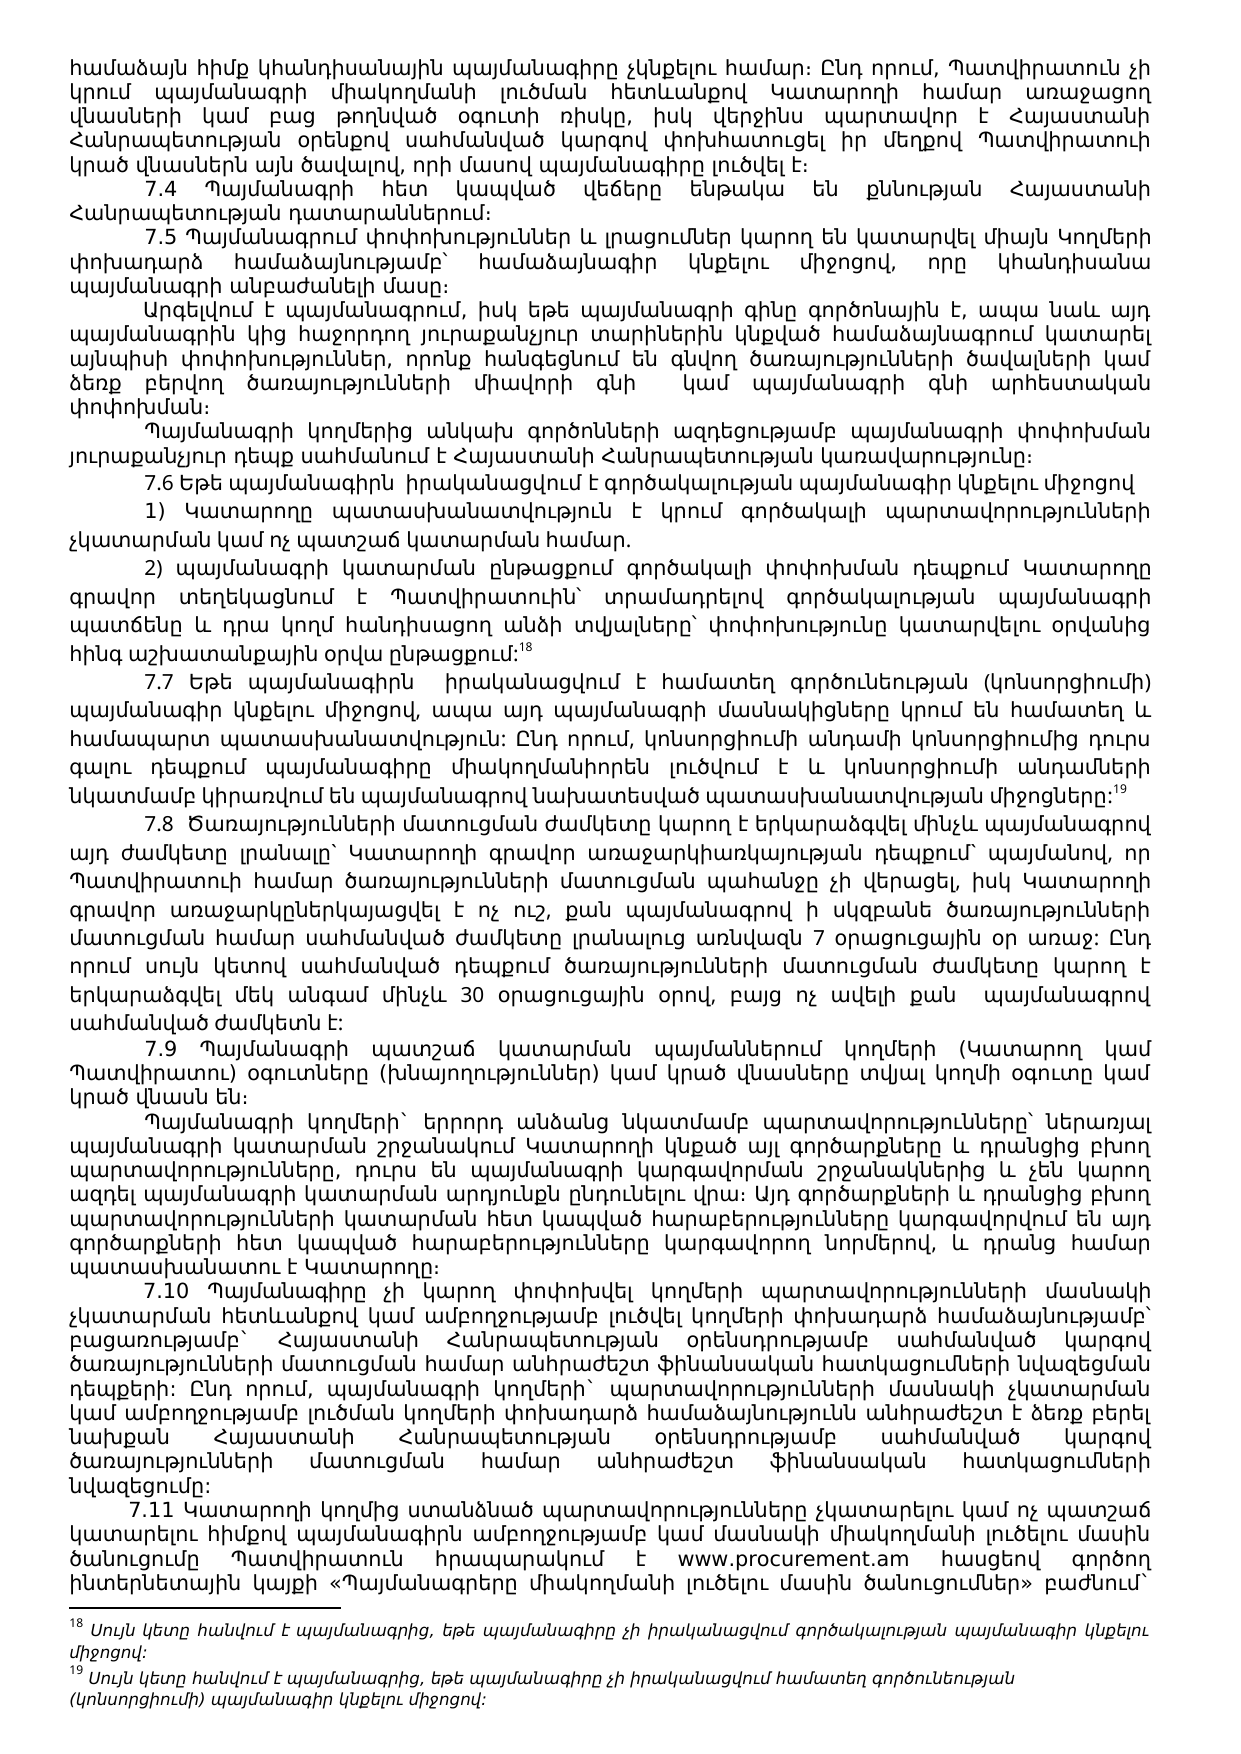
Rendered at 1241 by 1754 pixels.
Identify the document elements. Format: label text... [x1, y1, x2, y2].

text 7.5 Պայմանագրում փոփոխություններ և լրացումներ կարող են կատարվել միայն Կողմերի փոխադարձ համաձայնությամբ՝ համաձայնագիր կնքելու միջոցով, որը կհանդիսանա պայմանագրի անբաժանելի մասը։ [69, 225, 1152, 298]
text 7.6 Եթե պայմանագիրն իրականացվում է գործակալության պայմանագիր կնքելու միջոցով [69, 468, 1152, 497]
text Պայմանագրի կողմերից անկախ գործոնների ազդեցությամբ պայմանագրի փոփոխման յուրաքանչյուր դեպք սահմանում է Հայաստանի Հանրապետության կառավարությունը։ [69, 419, 1152, 468]
text 1) Կատարողը պատասխանատվություն է կրում գործակալի պարտավորությունների չկատարման կամ ոչ պատշաճ կատարման համար. [69, 497, 1152, 553]
text 7.4 Պայմանագրի հետ կապված վեճերը ենթակա են քննության Հայաստանի Հանրապետության դատարաններում։ [69, 177, 1152, 225]
text 7.8 Ծառայությունների մատուցման ժամկետը կարող է երկարաձգվել մինչև պայմանագրով այդ ժամկետը լրանալը` Կատարողի գրավոր առաջարկիառկայության դեպքում` պայմանով, որ Պատվիրատուի համար ծառայությունների մատուցման պահանջը չի վերացել, իսկ Կատարողի գրավոր առաջարկըներկայացվել է ոչ ուշ, քան պայմանագրով ի սկզբանե ծառայությունների մատուցման համար սահմանված ժամկետը լրանալուց առնվազն 7 օրացուցային օր առաջ: Ընդ որում սույն կետով սահմանված դեպքում ծառայությունների մատուցման ժամկետը կարող է երկարաձգվել մեկ անգամ մինչև 30 օրացուցային օրով, բայց ոչ ավելի քան պայմանագրով սահմանված ժամկետն է: [69, 809, 1152, 1037]
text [69, 1498, 1152, 1595]
text Պայմանագրի կողմերի` երրորդ անձանց նկատմամբ պարտավորությունները՝ ներառյալ պայմանագրի կատարման շրջանակում Կատարողի կնքած այլ գործարքները և դրանցից բխող պարտավորությունները, դուրս են պայմանագրի կարգավորման շրջանակներից և չեն կարող ազդել պայմանագրի կատարման արդյունքն ընդունելու վրա։ Այդ գործարքների և դրանցից բխող պարտավորությունների կատարման հետ կապված հարաբերությունները կարգավորվում են այդ գործարքների հետ կապված հարաբերությունները կարգավորող նորմերով, և դրանց համար պատասխանատու է Կատարողը։ [69, 1110, 1152, 1279]
text 7.9 Պայմանագրի պատշաճ կատարման պայմաններում կողմերի (Կատարող կամ Պատվիրատու) օգուտները (խնայողություններ) կամ կրած վնասները տվյալ կողմի օգուտը կամ կրած վնասն են։ [69, 1037, 1152, 1110]
text 7.10 Պայմանագիրը չի կարող փոփոխվել կողմերի պարտավորությունների մասնակի չկատարման հետևանքով կամ ամբողջությամբ լուծվել կողմերի փոխադարձ համաձայնությամբ՝ բացառությամբ` Հայաստանի Հանրապետության օրենսդրությամբ սահմանված կարգով ծառայությունների մատուցման համար անհրաժեշտ ֆինանսական հատկացումների նվազեցման դեպքերի: Ընդ որում, պայմանագրի կողմերի` պարտավորությունների մասնակի չկատարման կամ ամբողջությամբ լուծման կողմերի փոխադարձ համաձայնությունն անհրաժեշտ է ձեռք բերել նախքան Հայաստանի Հանրապետության օրենսդրությամբ սահմանված կարգով ծառայությունների մատուցման համար անհրաժեշտ ֆինանսական հատկացումների նվազեցումը: [69, 1279, 1152, 1498]
text 2) պայմանագրի կատարման ընթացքում գործակալի փոփոխման դեպքում Կատարողը գրավոր տեղեկացնում է Պատվիրատուին՝ տրամադրելով գործակալության պայմանագրի պատճենը և դրա կողմ հանդիսացող անձի տվյալները՝ փոփոխությունը կատարվելու օրվանից հինգ աշխատանքային օրվա ընթացքում: [69, 553, 1152, 667]
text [69, 56, 1152, 177]
text 7.7 Եթե պայմանագիրն իրականացվում է համատեղ գործունեության (կոնսորցիումի) պայմանագիր կնքելու միջոցով, ապա այդ պայմանագրի մասնակիցները կրում են համատեղ և համապարտ պատասխանատվություն: Ընդ որում, կոնսորցիումի անդամի կոնսորցիումից դուրս գալու դեպքում պայմանագիրը միակողմանիորեն լուծվում է և կոնսորցիումի անդամների նկատմամբ կիրառվում են պայմանագրով նախատեսված պատասխանատվության միջոցները: [69, 667, 1152, 809]
text Արգելվում է պայմանագրում, իսկ եթե պայմանագրի գինը գործոնային է, ապա նաև այդ պայմանագրին կից հաջորդող յուրաքանչյուր տարիներին կնքված համաձայնագրում կատարել այնպիսի փոփոխություններ, որոնք հանգեցնում են գնվող ծառայությունների ծավալների կամ ձեռք բերվող ծառայությունների միավորի գնի կամ պայմանագրի գնի արհեստական փոփոխման։ [69, 298, 1152, 419]
